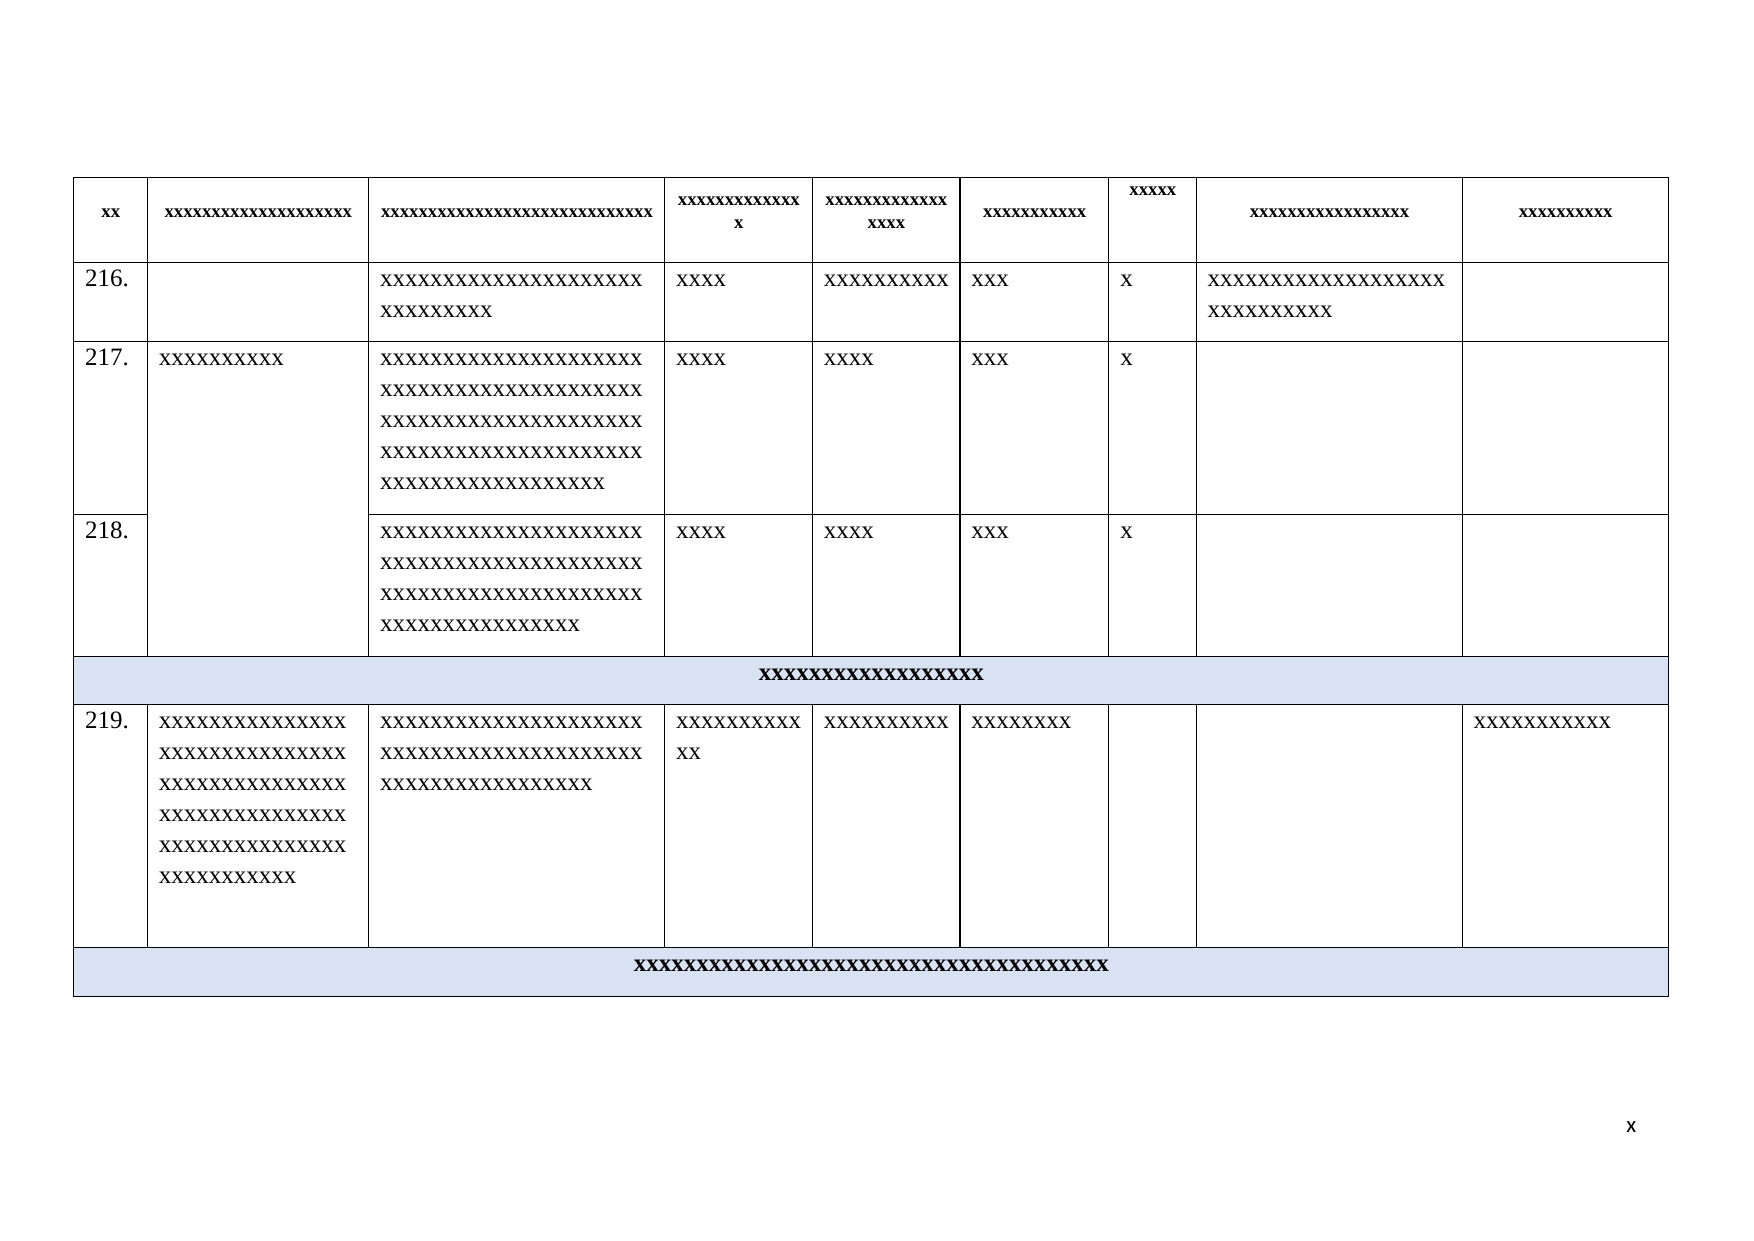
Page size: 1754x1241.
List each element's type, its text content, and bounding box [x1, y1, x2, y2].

table_cell x [1109, 342, 1196, 514]
table_cell [1463, 342, 1668, 514]
table_cell xxxxxxxxxx [813, 705, 959, 947]
table_cell x [1109, 515, 1196, 656]
table_header xxxxxxxxxxxxxxxxxxxx [148, 178, 368, 262]
table_cell xxx [961, 342, 1108, 514]
table_cell xxxxxxxx [961, 705, 1108, 947]
table_header xxxxx [1109, 178, 1196, 262]
table_cell xxxxxxxxxx [148, 342, 368, 656]
table_cell [74, 342, 147, 514]
table_cell [1197, 342, 1462, 514]
table_cell [1197, 515, 1462, 656]
table_cell xxx [961, 263, 1108, 341]
table_cell xxxxxxxxxxxxxxxxxxxxxxxxxxxxxxxxxxxxxxxxxxxxxxxxxxxxxxxxxxxxxxxxxxxxxxxxxxxxxxx [369, 515, 664, 656]
table_cell xxxxxxxxxxxxxxxxxx [74, 657, 1668, 704]
table_cell xxxxxxxxxxxxxxxxxxxxxxxxxxxxxx [369, 263, 664, 341]
table_cell xxxxxxxxxxxxxxxxxxxxxxxxxxxxxxxxxxxxxxxxxxxxxxxxxxxxxxxxxxxxxxxxxxxxxxxxxxxxxxxxxxxxxxxxxxxxxxxxxxxxxx [369, 342, 664, 514]
table_cell xxxxxxxxxxxxxxxxxxxxxxxxxxxxxxxxxxxxxx [74, 948, 1668, 996]
table_header xxxxxxxxxx [1463, 178, 1668, 262]
table_cell [1197, 705, 1462, 947]
table_header xxxxxxxxxxxxxxxxx [813, 178, 959, 262]
table_cell [74, 705, 147, 947]
table_cell xxxxxxxxxxxxxxxxxxxxxxxxxxxxxxxxxxxxxxxxxxxxxxxxxxxxxxxxxxx [369, 705, 664, 947]
table_cell xxxx [665, 263, 812, 341]
table_cell [74, 263, 147, 341]
table_header xx [74, 178, 147, 262]
table_cell [1463, 263, 1668, 341]
table_cell xxxx [813, 515, 959, 656]
table_header xxxxxxxxxxx [961, 178, 1108, 262]
table_cell xxxxxxxxxxx [1463, 705, 1668, 947]
table_cell xxx [961, 515, 1108, 656]
table_cell [1109, 705, 1196, 947]
table_cell [74, 515, 147, 656]
table_cell xxxx [665, 342, 812, 514]
table_cell [1463, 515, 1668, 656]
table_cell xxxxxxxxxx [813, 263, 959, 341]
table_cell xxxxxxxxxxxx [665, 705, 812, 947]
table_header xxxxxxxxxxxxxxxxxxxxxxxxxxxxx [369, 178, 664, 262]
table_cell xxxxxxxxxxxxxxxxxxxxxxxxxxxxxxxxxxxxxxxxxxxxxxxxxxxxxxxxxxxxxxxxxxxxxxxxxxxxxxxxxxxxxx [148, 705, 368, 947]
table_header xxxxxxxxxxxxxxxxx [1197, 178, 1462, 262]
table_cell xxxx [665, 515, 812, 656]
table_cell xxxx [813, 342, 959, 514]
table_cell x [1109, 263, 1196, 341]
table_header xxxxxxxxxxxxxx [665, 178, 812, 262]
